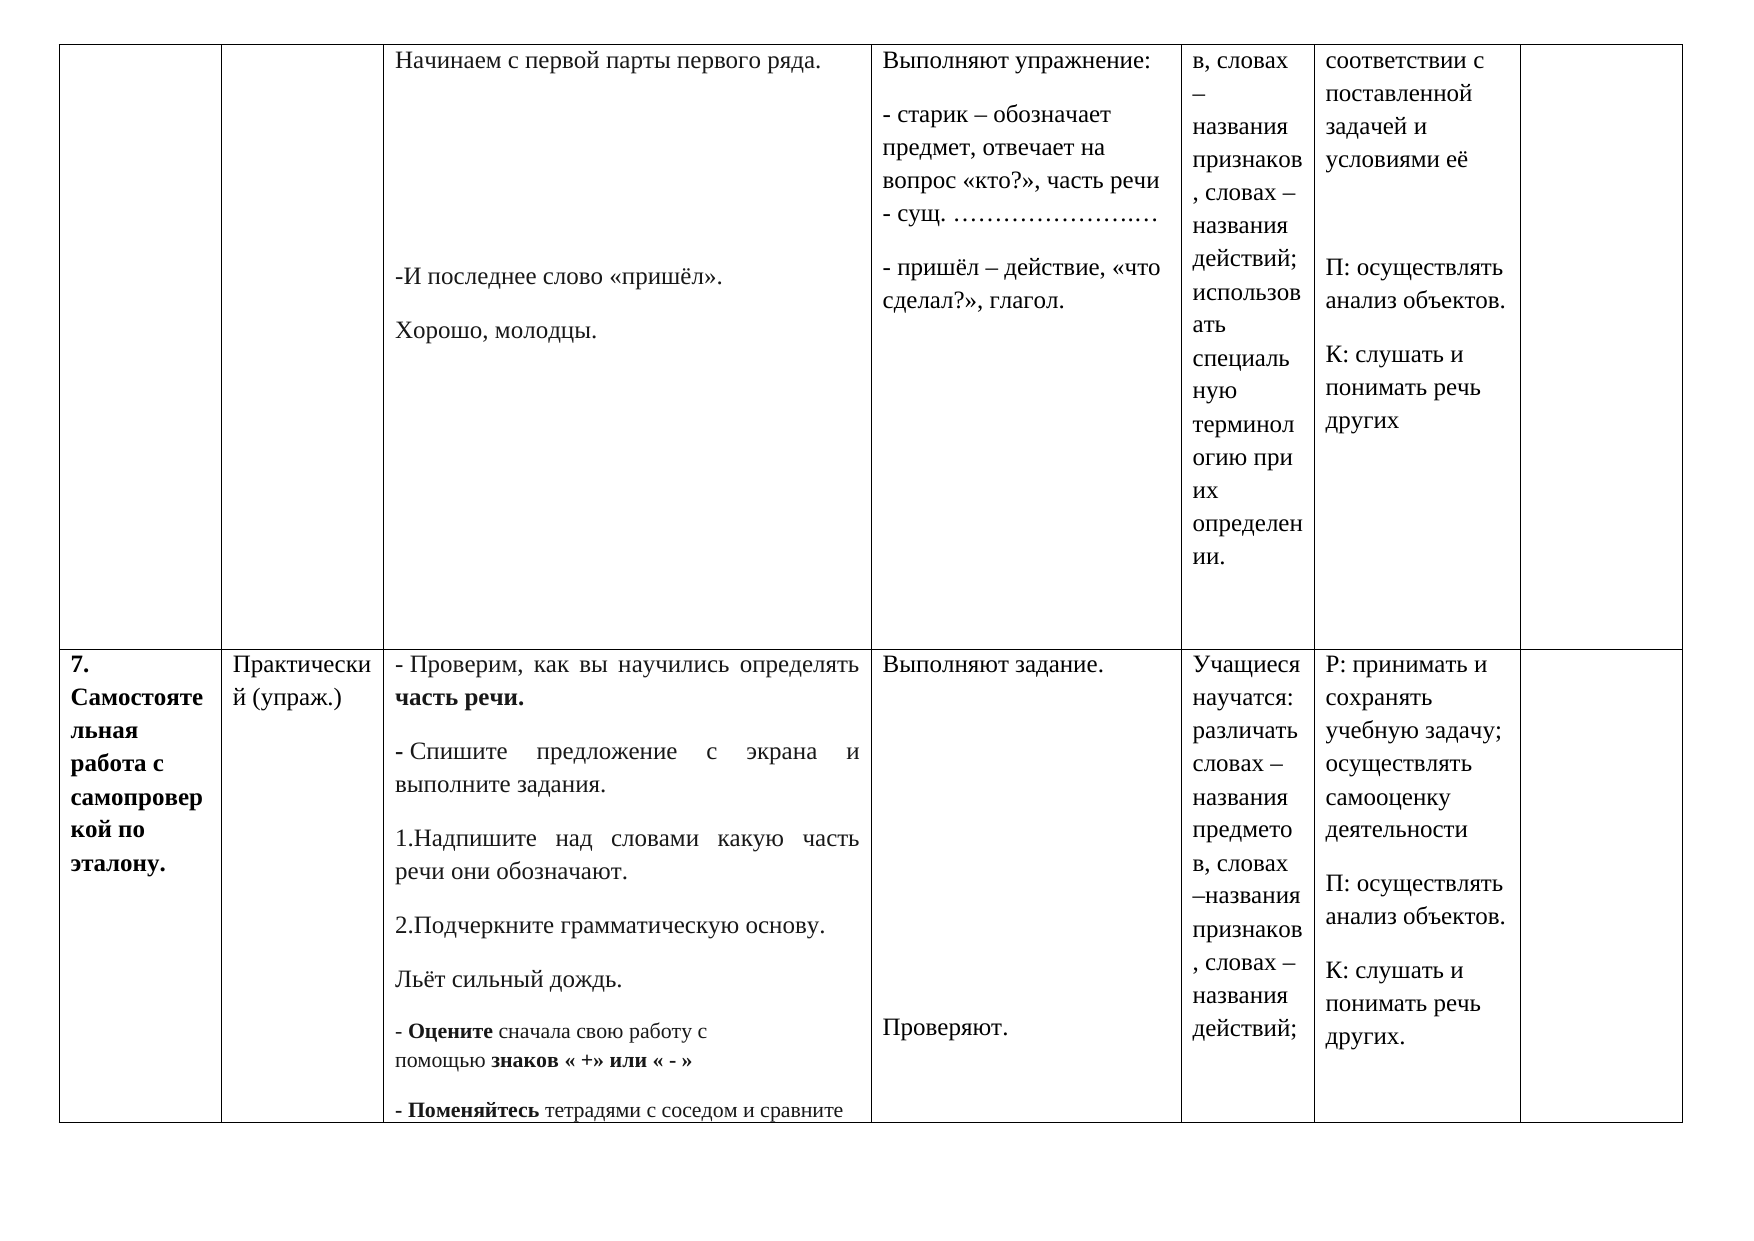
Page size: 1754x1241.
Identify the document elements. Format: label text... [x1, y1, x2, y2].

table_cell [60, 45, 221, 648]
table_cell [1521, 45, 1682, 648]
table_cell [872, 650, 1181, 1122]
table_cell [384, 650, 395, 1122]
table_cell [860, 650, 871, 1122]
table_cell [872, 45, 1181, 648]
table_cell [1182, 45, 1314, 648]
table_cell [222, 650, 383, 1122]
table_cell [1315, 650, 1520, 1122]
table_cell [1315, 45, 1520, 648]
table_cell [222, 45, 383, 648]
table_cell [1182, 650, 1314, 1122]
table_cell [60, 650, 221, 1122]
table_cell [1521, 650, 1682, 1122]
